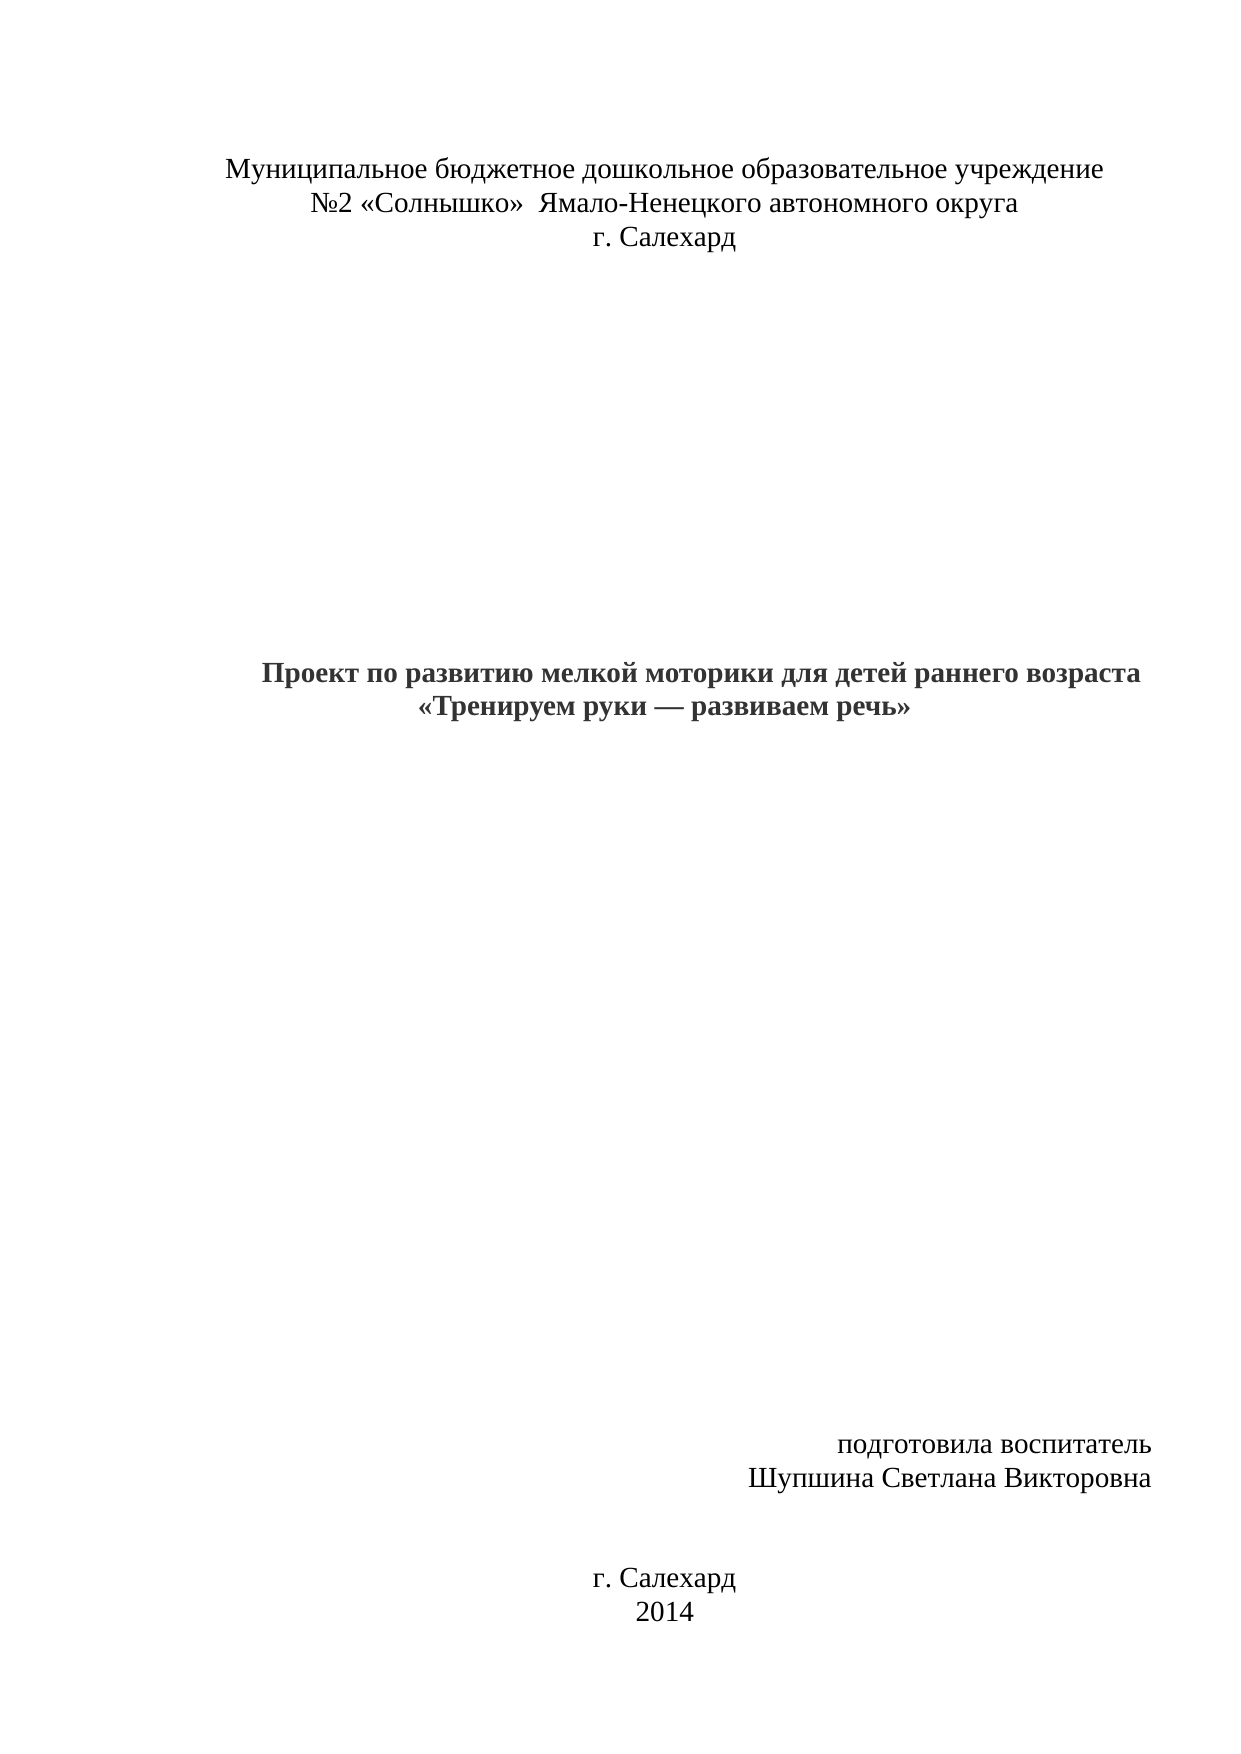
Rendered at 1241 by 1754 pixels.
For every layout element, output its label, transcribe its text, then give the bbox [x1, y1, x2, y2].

text г. Салехард [177, 219, 1152, 252]
text №2 «Солнышко» Ямало-Ненецкого автономного округа [177, 185, 1152, 219]
text Проект по развитию мелкой моторики для детей раннего возраста «Тренируем руки — развиваем речь» [177, 655, 1152, 722]
text Шупшина Светлана Викторовна [177, 1460, 1152, 1493]
text г. Салехард [177, 1560, 1152, 1594]
text Муниципальное бюджетное дошкольное образовательное учреждение [177, 152, 1152, 185]
text 2014 [177, 1594, 1152, 1627]
text подготовила воспитатель [177, 1426, 1152, 1460]
